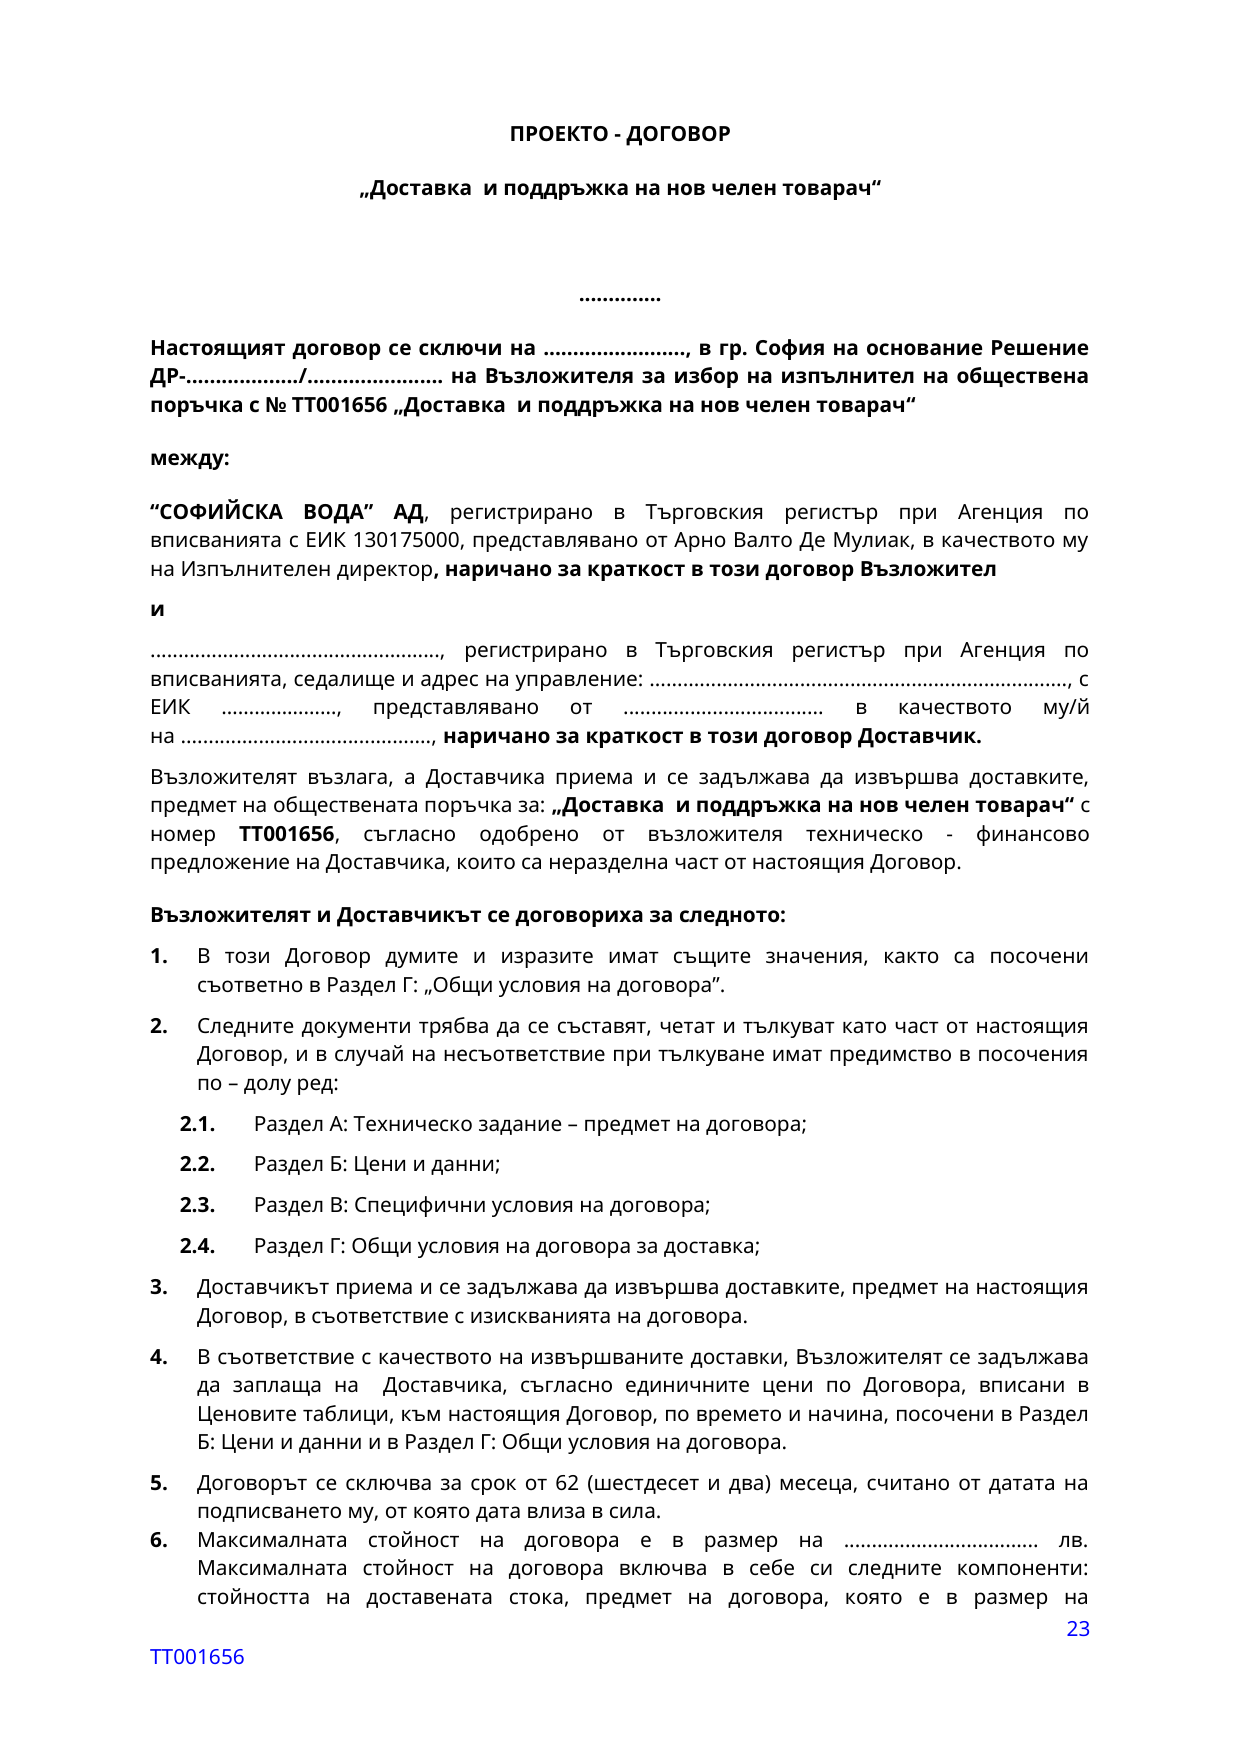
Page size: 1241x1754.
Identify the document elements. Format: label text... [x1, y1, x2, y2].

text .............. [150, 279, 1090, 308]
text Възложителят и Доставчикът се договориха за следното: [150, 901, 1090, 929]
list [150, 1525, 1090, 1610]
text ...................................................., регистрирано в Търговския регистър при Агенция по вписванията, седалище и адрес на управление: ..........................................................................., с ЕИК …………………, представлявано от .................................... в качеството му/й на ............................................., наричано за краткост в този договор Доставчик. [150, 636, 1090, 749]
text ПРОЕКТО - ДОГОВОР [150, 119, 1090, 148]
list Доставчикът приема и се задължава да извършва доставките, предмет на настоящия Договор, в съответствие с изискванията на договора. [150, 1272, 1090, 1329]
text “СОФИЙСКА ВОДА” АД, регистрирано в Търговския регистър при Агенция по вписванията с ЕИК 130175000, представлявано от Арно Валто Де Мулиак, в качеството му на Изпълнителен директор, наричано за краткост в този договор Възложител [150, 497, 1090, 582]
list Договорът се сключва за срок от 62 (шестдесет и два) месеца, считано от датата на подписването му, от която дата влиза в сила. [150, 1468, 1090, 1525]
text „Доставка и поддръжка на нов челен товарач“ [150, 173, 1090, 201]
list Раздел В: Специфични условия на договора; [179, 1191, 1090, 1219]
list Раздел А: Техническо задание – предмет на договора; [179, 1109, 1090, 1137]
list В съответствие с качеството на извършваните доставки, Възложителят се задължава да заплаща на Доставчика, съгласно единичните цени по Договора, вписани в Ценовите таблици, към настоящия Договор, по времето и начина, посочени в Раздел Б: Цени и данни и в Раздел Г: Общи условия на договора. [150, 1342, 1090, 1456]
text Възложителят възлага, а Доставчика приема и се задължава да извършва доставките, предмет на обществената поръчка за: „Доставка и поддръжка на нов челен товарач“ с номер ТТ001656, съгласно одобрено от възложителя техническо - финансово предложение на Доставчика, които са неразделна част от настоящия Договор. [150, 762, 1090, 876]
list Раздел Г: Общи условия на договора за доставка; [179, 1231, 1090, 1260]
text и [150, 594, 1090, 623]
list Раздел Б: Цени и данни; [179, 1149, 1090, 1178]
list Следните документи трябва да се съставят, четат и тълкуват като част от настоящия Договор, и в случай на несъответствие при тълкуване имат предимство в посочения по – долу ред: [150, 1011, 1090, 1096]
list В този Договор думите и изразите имат същите значения, както са посочени съответно в Раздел Г: „Общи условия на договора”. [150, 941, 1090, 998]
text Настоящият договор се сключи на ........................, в гр. София на основание Решение ДР-.................../....................... на Възложителя за избор на изпълнител на обществена поръчка с № ТТ001656 „Доставка и поддръжка на нов челен товарач“ [150, 333, 1090, 418]
text между: [150, 443, 1090, 472]
